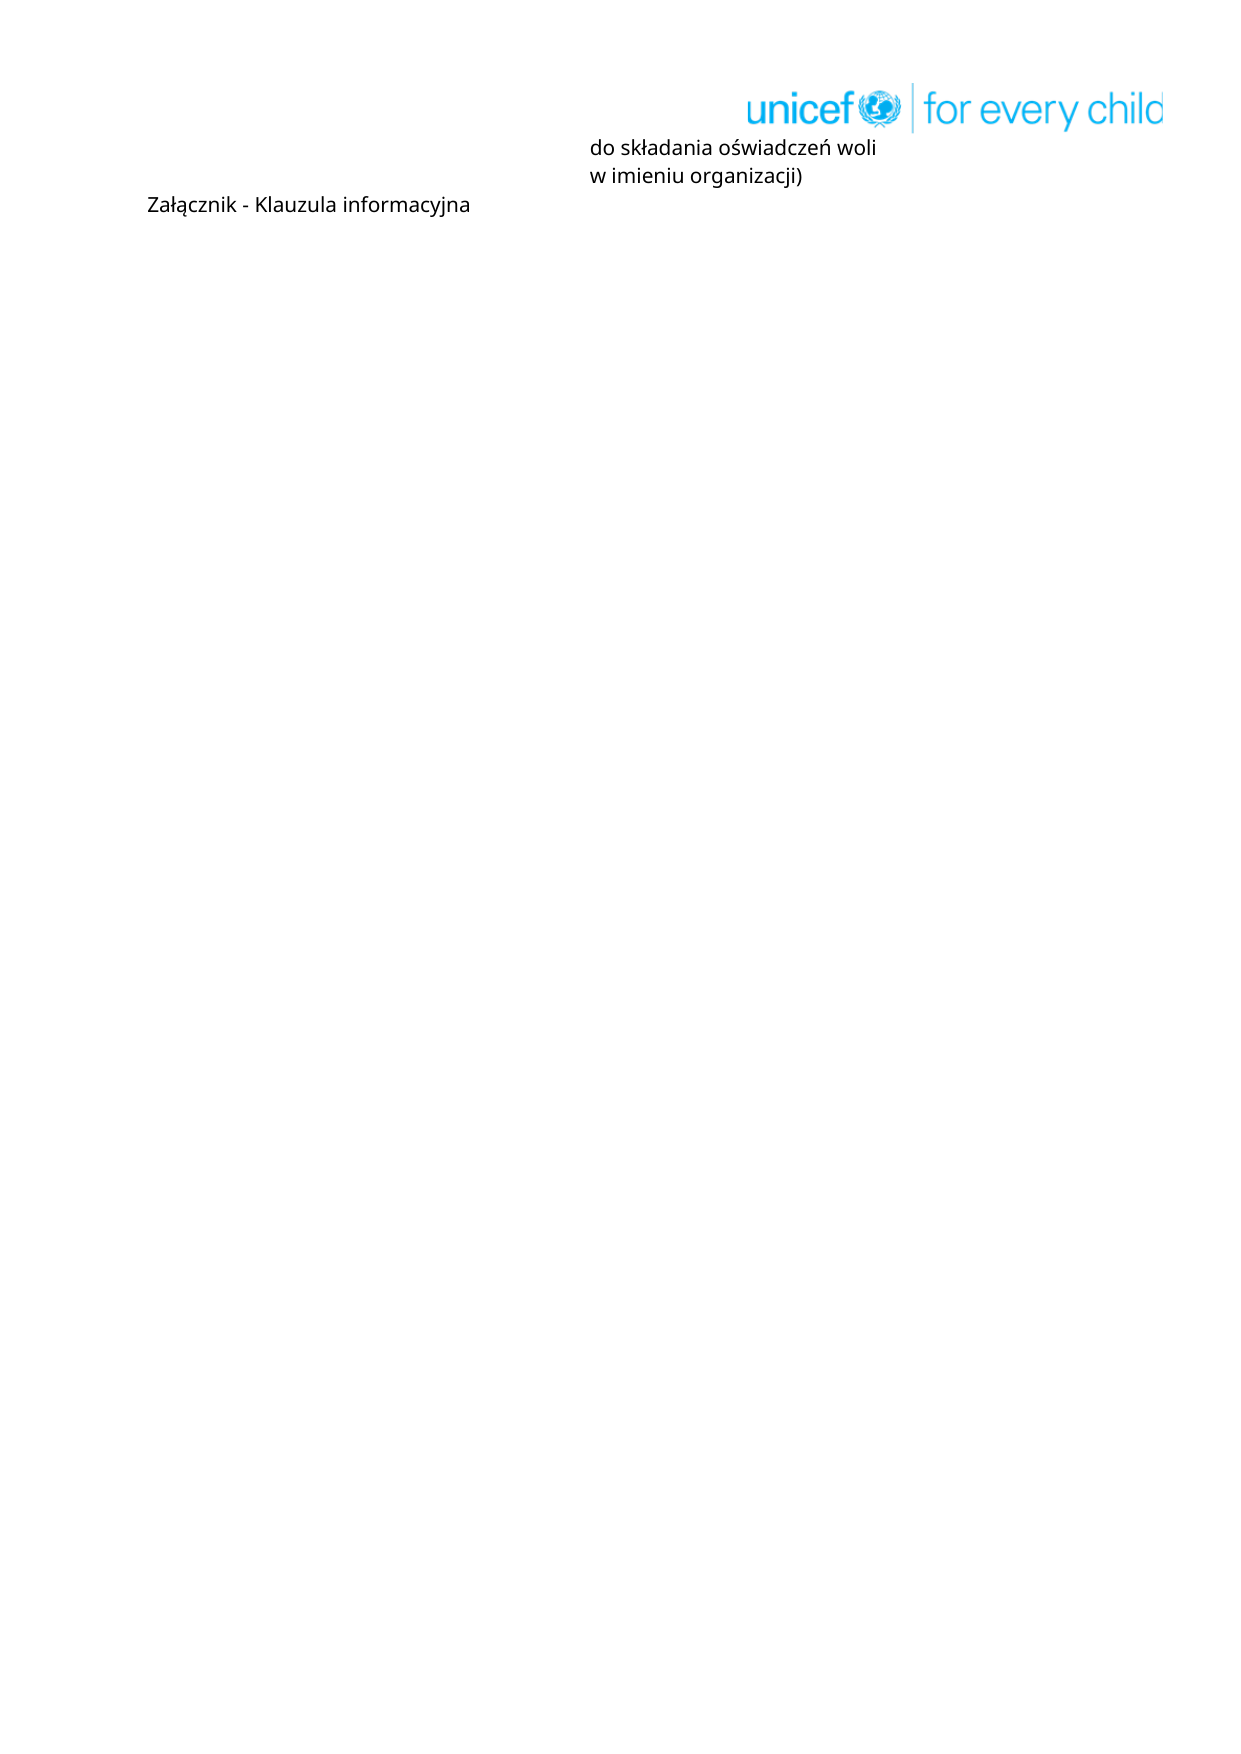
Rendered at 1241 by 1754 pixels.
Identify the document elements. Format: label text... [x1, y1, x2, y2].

picture [747, 83, 1163, 133]
picture [1149, 104, 1163, 121]
text Załącznik - Klauzula informacyjna [147, 133, 1122, 161]
